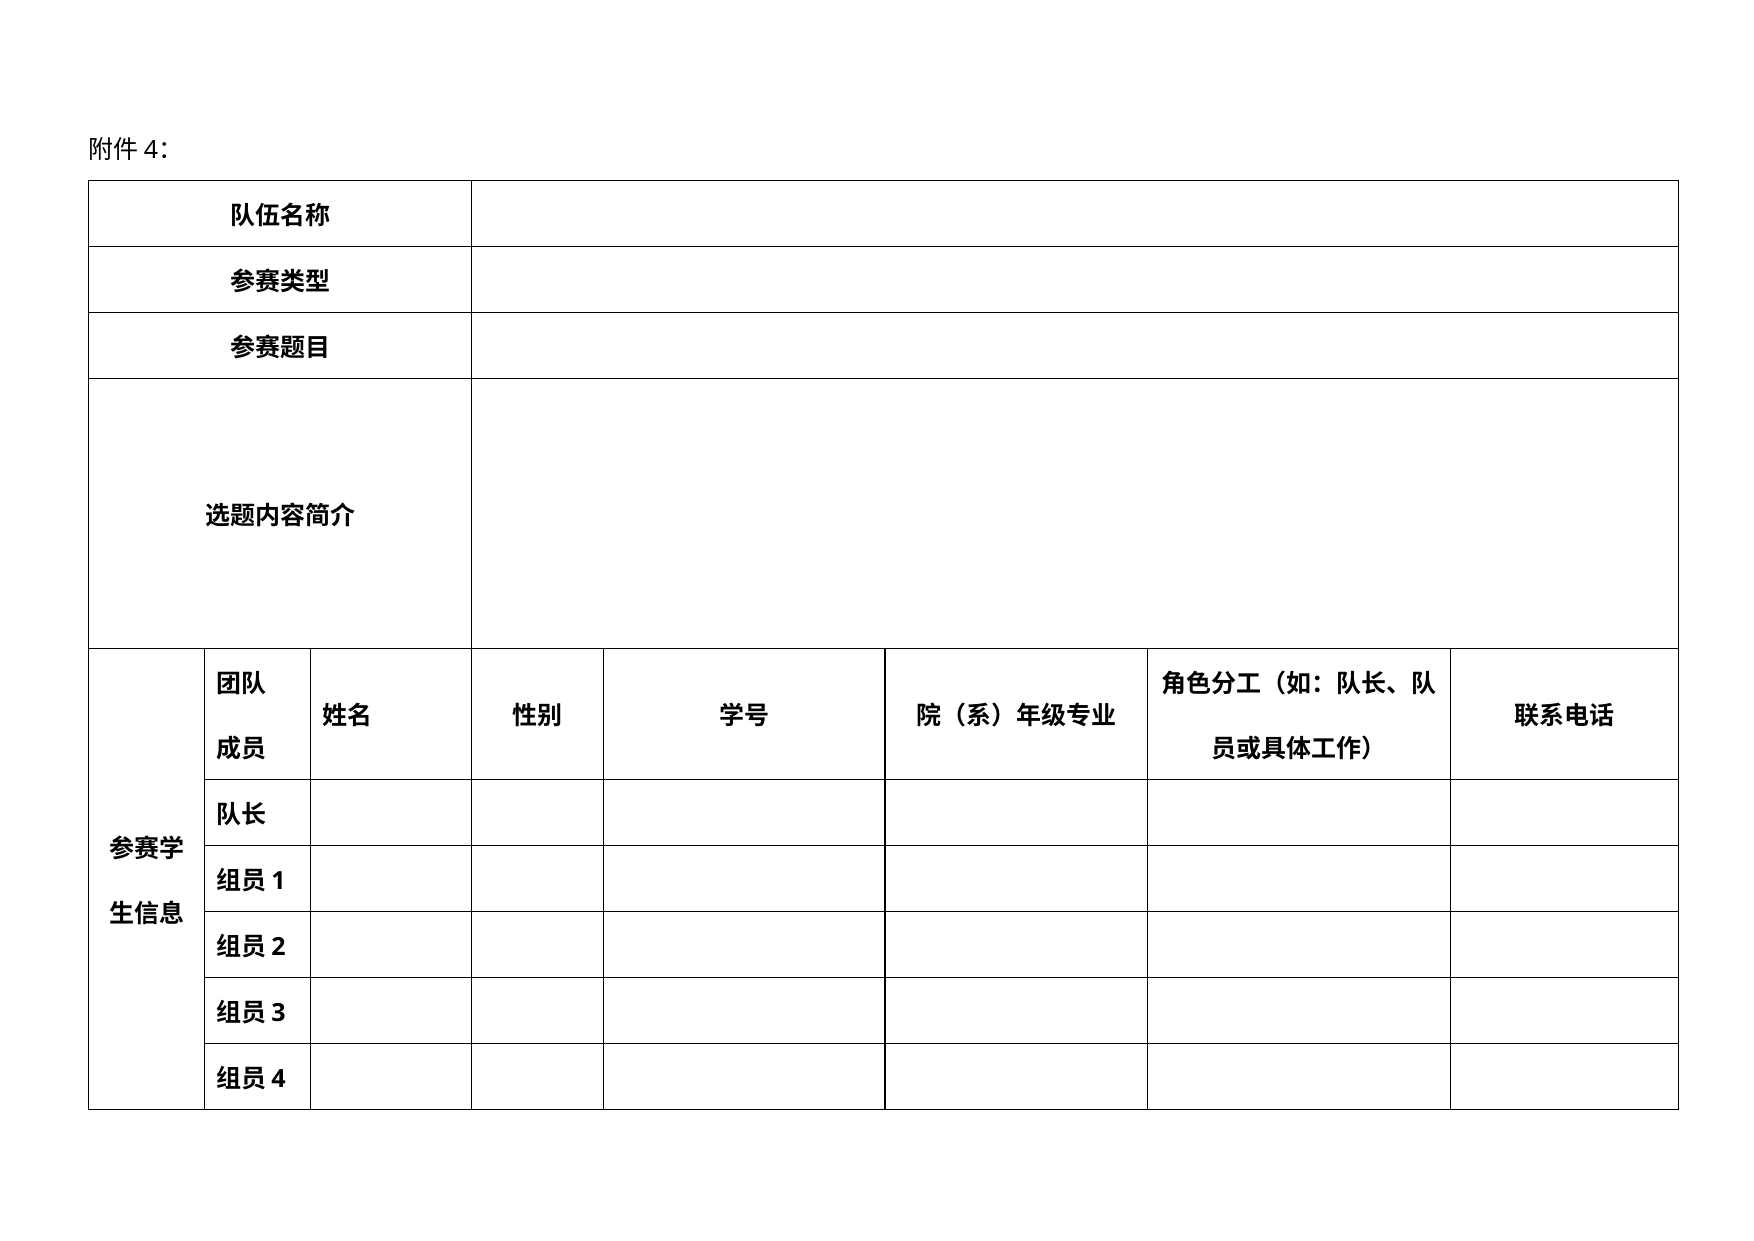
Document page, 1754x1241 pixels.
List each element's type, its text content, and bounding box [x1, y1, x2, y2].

table_cell [604, 846, 884, 911]
table_cell [886, 1044, 1147, 1109]
table_cell [886, 912, 1147, 977]
table_cell [604, 780, 884, 845]
table_cell [472, 846, 603, 911]
table_cell [472, 780, 603, 845]
table_cell [1451, 912, 1678, 977]
table_cell 队长 [205, 780, 310, 845]
table_cell [1148, 1044, 1450, 1109]
table_cell [311, 846, 471, 911]
table_header [472, 181, 1678, 246]
table_cell [1148, 780, 1450, 845]
table_cell [1148, 978, 1450, 1043]
table_cell 角色分工（如：队长、队员或具体工作） [1148, 649, 1450, 779]
table_cell 性别 [472, 649, 603, 779]
table_cell [604, 1044, 884, 1109]
table_cell [1148, 846, 1450, 911]
table_cell [886, 780, 1147, 845]
table_cell [604, 978, 884, 1043]
table_cell 学号 [604, 649, 884, 779]
table_cell [311, 780, 471, 845]
table_cell 选题内容简介 [89, 379, 471, 648]
table_cell 组员1 [205, 846, 310, 911]
table_cell [472, 247, 1678, 312]
table_cell 组员4 [205, 1044, 310, 1109]
table_cell [472, 978, 603, 1043]
table_cell [1451, 846, 1678, 911]
table_cell [886, 846, 1147, 911]
table_cell 参赛学生信息 [89, 649, 204, 1109]
table_cell 院（系）年级专业 [886, 649, 1147, 779]
table_cell [311, 978, 471, 1043]
text 附件4： [89, 115, 1668, 180]
table_cell [886, 978, 1147, 1043]
table_cell [1451, 780, 1678, 845]
table_cell [472, 379, 1678, 648]
table_header 队伍名称 [89, 181, 471, 246]
table_cell [604, 912, 884, 977]
table_cell [1451, 978, 1678, 1043]
table_cell [472, 912, 603, 977]
table_cell [472, 313, 1678, 378]
table_cell 团队 成员 [205, 649, 310, 779]
table_cell 组员3 [205, 978, 310, 1043]
table_cell 联系电话 [1451, 649, 1678, 779]
table_cell 参赛题目 [89, 313, 471, 378]
table_cell 参赛类型 [89, 247, 471, 312]
table_cell [472, 1044, 603, 1109]
table_cell [1148, 912, 1450, 977]
table_cell 姓名 [311, 649, 471, 779]
table_cell [1451, 1044, 1678, 1109]
table_cell [311, 912, 471, 977]
table_cell [311, 1044, 471, 1109]
table_cell 组员2 [205, 912, 310, 977]
